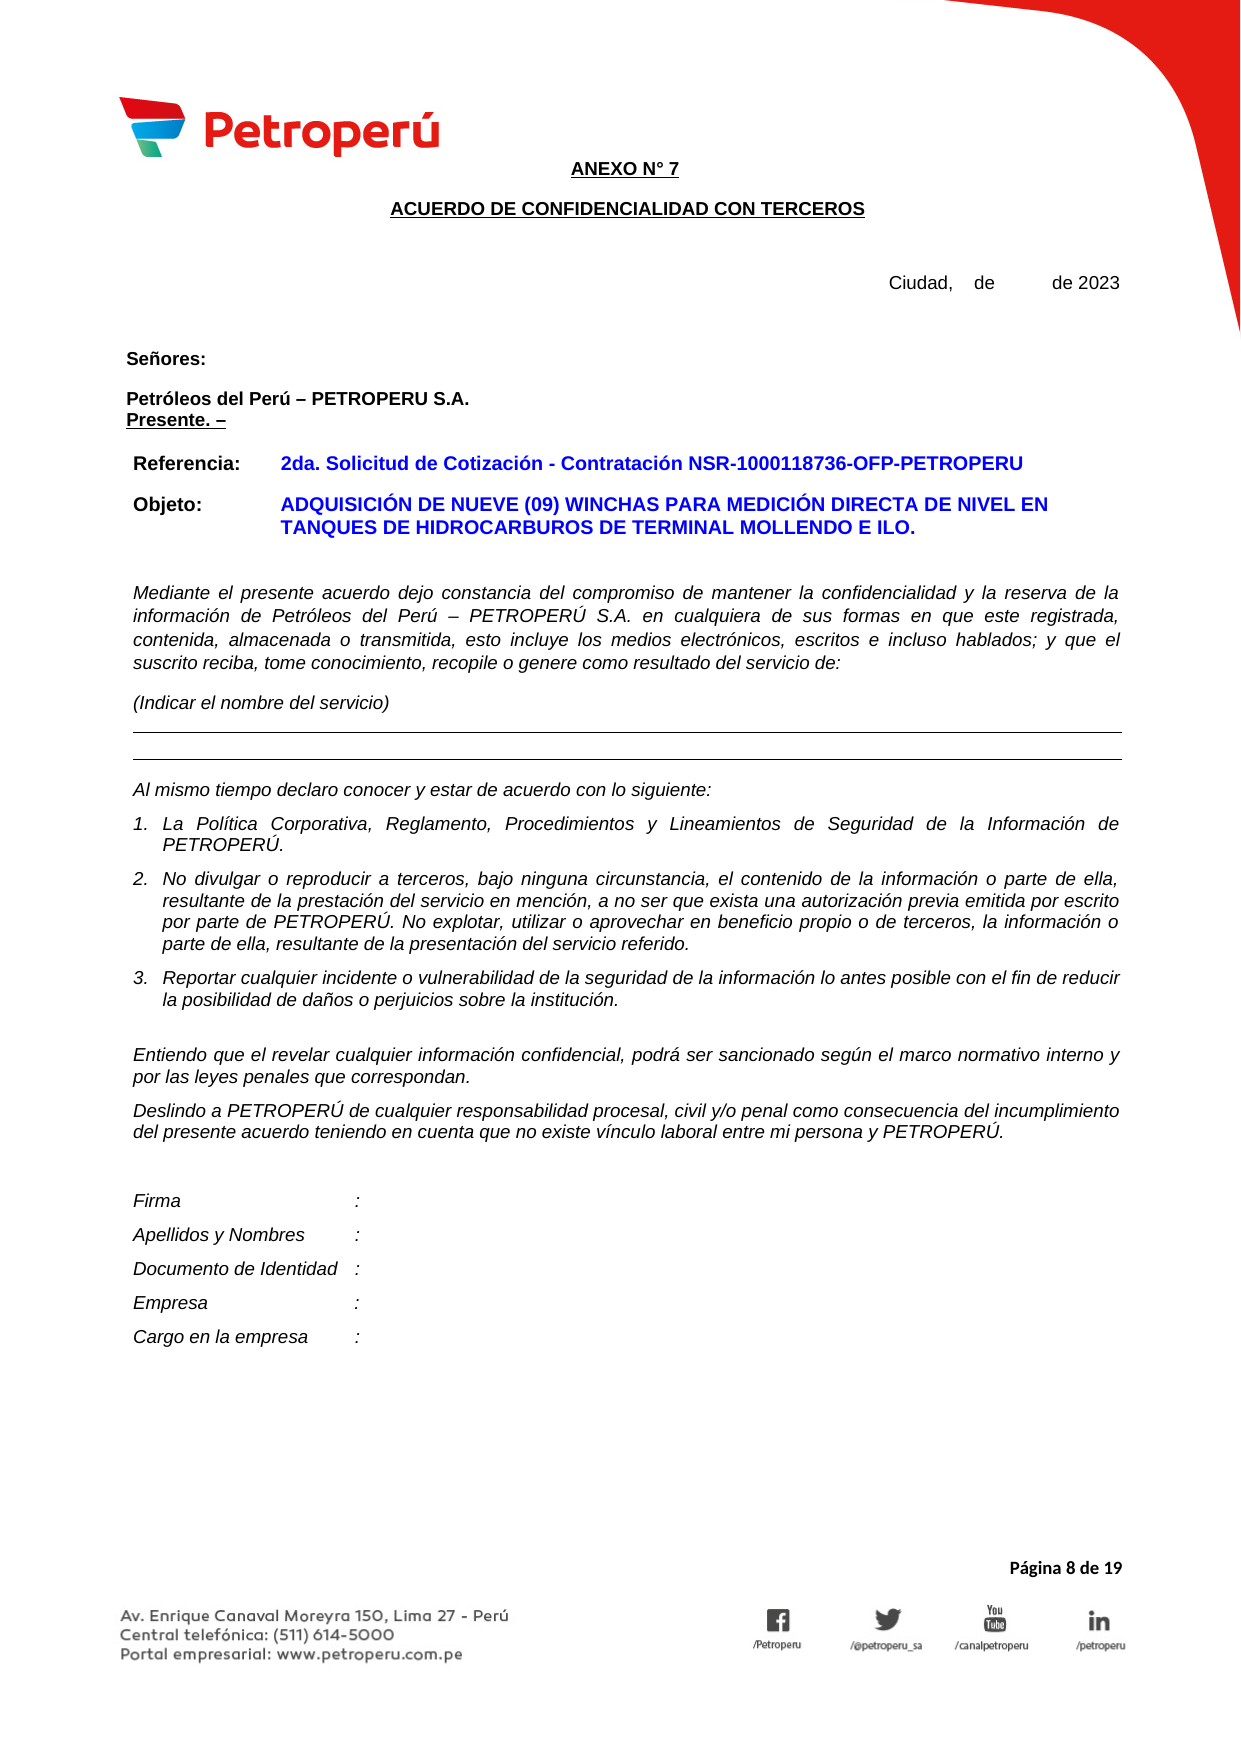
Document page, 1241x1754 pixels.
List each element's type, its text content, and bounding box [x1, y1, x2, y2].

text Petróleos del Perú – PETROPERU S.A. [126, 387, 1120, 409]
text Señores: [126, 348, 1120, 369]
text Empresa : [133, 1292, 1122, 1313]
text ACUERDO DE CONFIDENCIALIDAD CON TERCEROS [133, 198, 1122, 219]
text Documento de Identidad : [133, 1258, 1122, 1279]
text Firma : [133, 1189, 1122, 1211]
text Mediante el presente acuerdo dejo constancia del compromiso de mantener la confidencialidad y la reserva de la información de Petróleos del Perú – PETROPERÚ S.A. en cualquiera de sus formas en que este registrada, contenida, almacenada o transmitida, esto incluye los medios electrónicos, escritos e incluso hablados; y que el suscrito reciba, tome conocimiento, recopile o genere como resultado del servicio de: [133, 582, 1122, 673]
picture [1, 0, 1241, 350]
text Presente. – [126, 409, 1120, 431]
text Ciudad, de de 2023 [724, 272, 1120, 293]
picture [1, 1596, 1241, 1751]
text TANQUES DE HIDROCARBUROS DE TERMINAL MOLLENDO E ILO. [207, 516, 1122, 539]
list No divulgar o reproducir a terceros, bajo ninguna circunstancia, el contenido de la información o parte de ella, resultante de la prestación del servicio en mención, a no ser que exista una autorización previa emitida por escrito por parte de PETROPERÚ. No explotar, utilizar o aprovechar en beneficio propio o de terceros, la información o parte de ella, resultante de la presentación del servicio referido. [133, 868, 1122, 954]
text Objeto: ADQUISICIÓN DE NUEVE (09) WINCHAS PARA MEDICIÓN DIRECTA DE NIVEL EN [133, 493, 1122, 516]
text Referencia: 2da. Solicitud de Cotización - Contratación NSR-1000118736-OFP-PETROPERU [133, 452, 1122, 475]
text Entiendo que el revelar cualquier información confidencial, podrá ser sancionado según el marco normativo interno y por las leyes penales que correspondan. [133, 1044, 1122, 1087]
list La Política Corporativa, Reglamento, Procedimientos y Lineamientos de Seguridad de la Información de PETROPERÚ. [133, 813, 1122, 856]
text Al mismo tiempo declaro conocer y estar de acuerdo con lo siguiente: [103, 778, 1122, 800]
list Reportar cualquier incidente o vulnerabilidad de la seguridad de la información lo antes posible con el fin de reducir la posibilidad de daños o perjuicios sobre la institución. [133, 967, 1122, 1010]
text Deslindo a PETROPERÚ de cualquier responsabilidad procesal, civil y/o penal como consecuencia del incumplimiento del presente acuerdo teniendo en cuenta que no existe vínculo laboral entre mi persona y PETROPERÚ. [133, 1100, 1122, 1143]
text ANEXO N° 7 [133, 158, 1117, 180]
text (Indicar el nombre del servicio) [133, 691, 1122, 713]
text Apellidos y Nombres : [133, 1223, 1122, 1245]
text Cargo en la empresa : [133, 1326, 1122, 1347]
